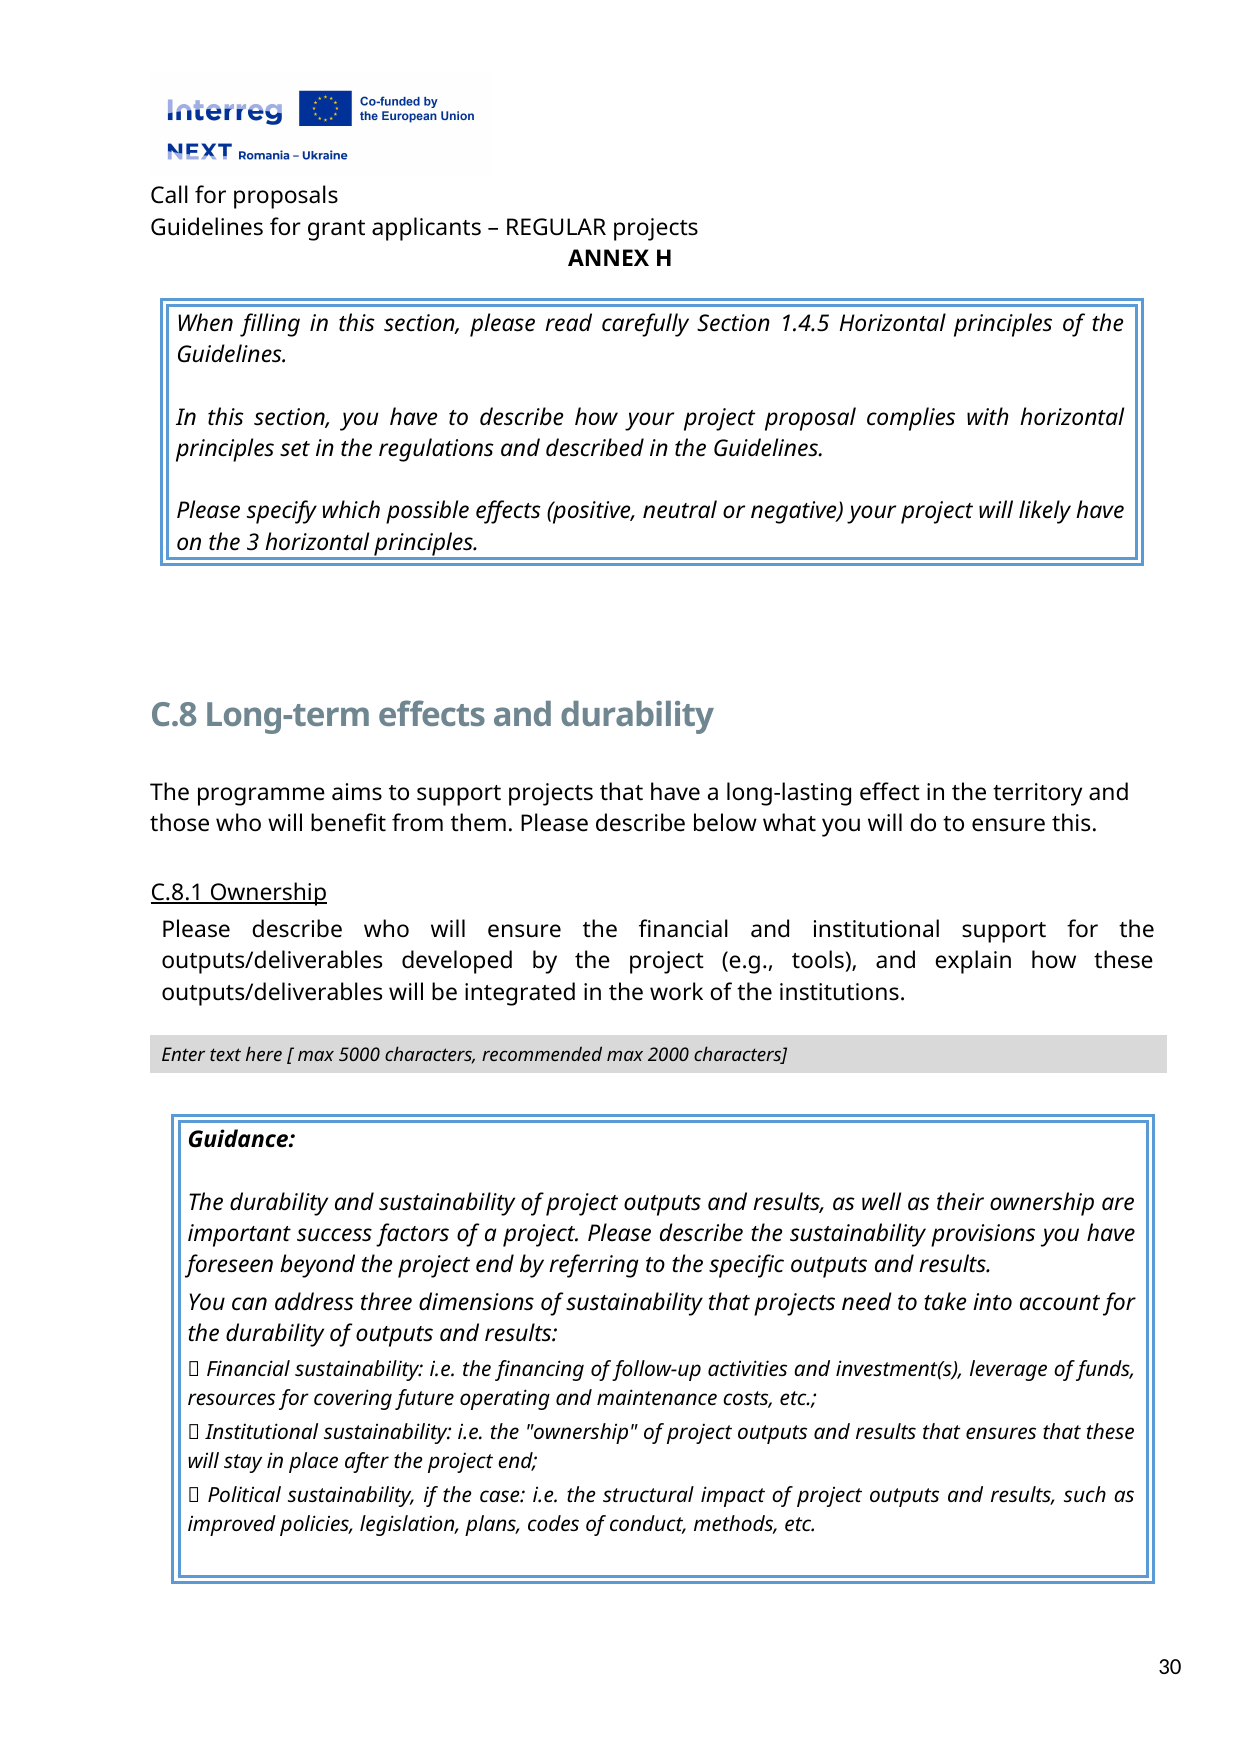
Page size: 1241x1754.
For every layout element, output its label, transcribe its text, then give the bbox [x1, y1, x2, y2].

table_cell Enter text here [ max 5000 characters, recommended max 2000 characters] [150, 1035, 1167, 1073]
text C.8 Long-term effects and durability [150, 691, 1181, 736]
text The programme aims to support projects that have a long-lasting effect in the territory and those who will benefit from them. Please describe below what you will do to ensure this. [150, 776, 1181, 838]
picture [150, 73, 492, 177]
table_header C.8.1 Ownership Please describe who will ensure the financial and institutional support for the outputs/deliverables developed by the project (e.g., tools), and explain how these outputs/deliverables will be integrated in the work of the institutions. [150, 870, 1167, 1035]
